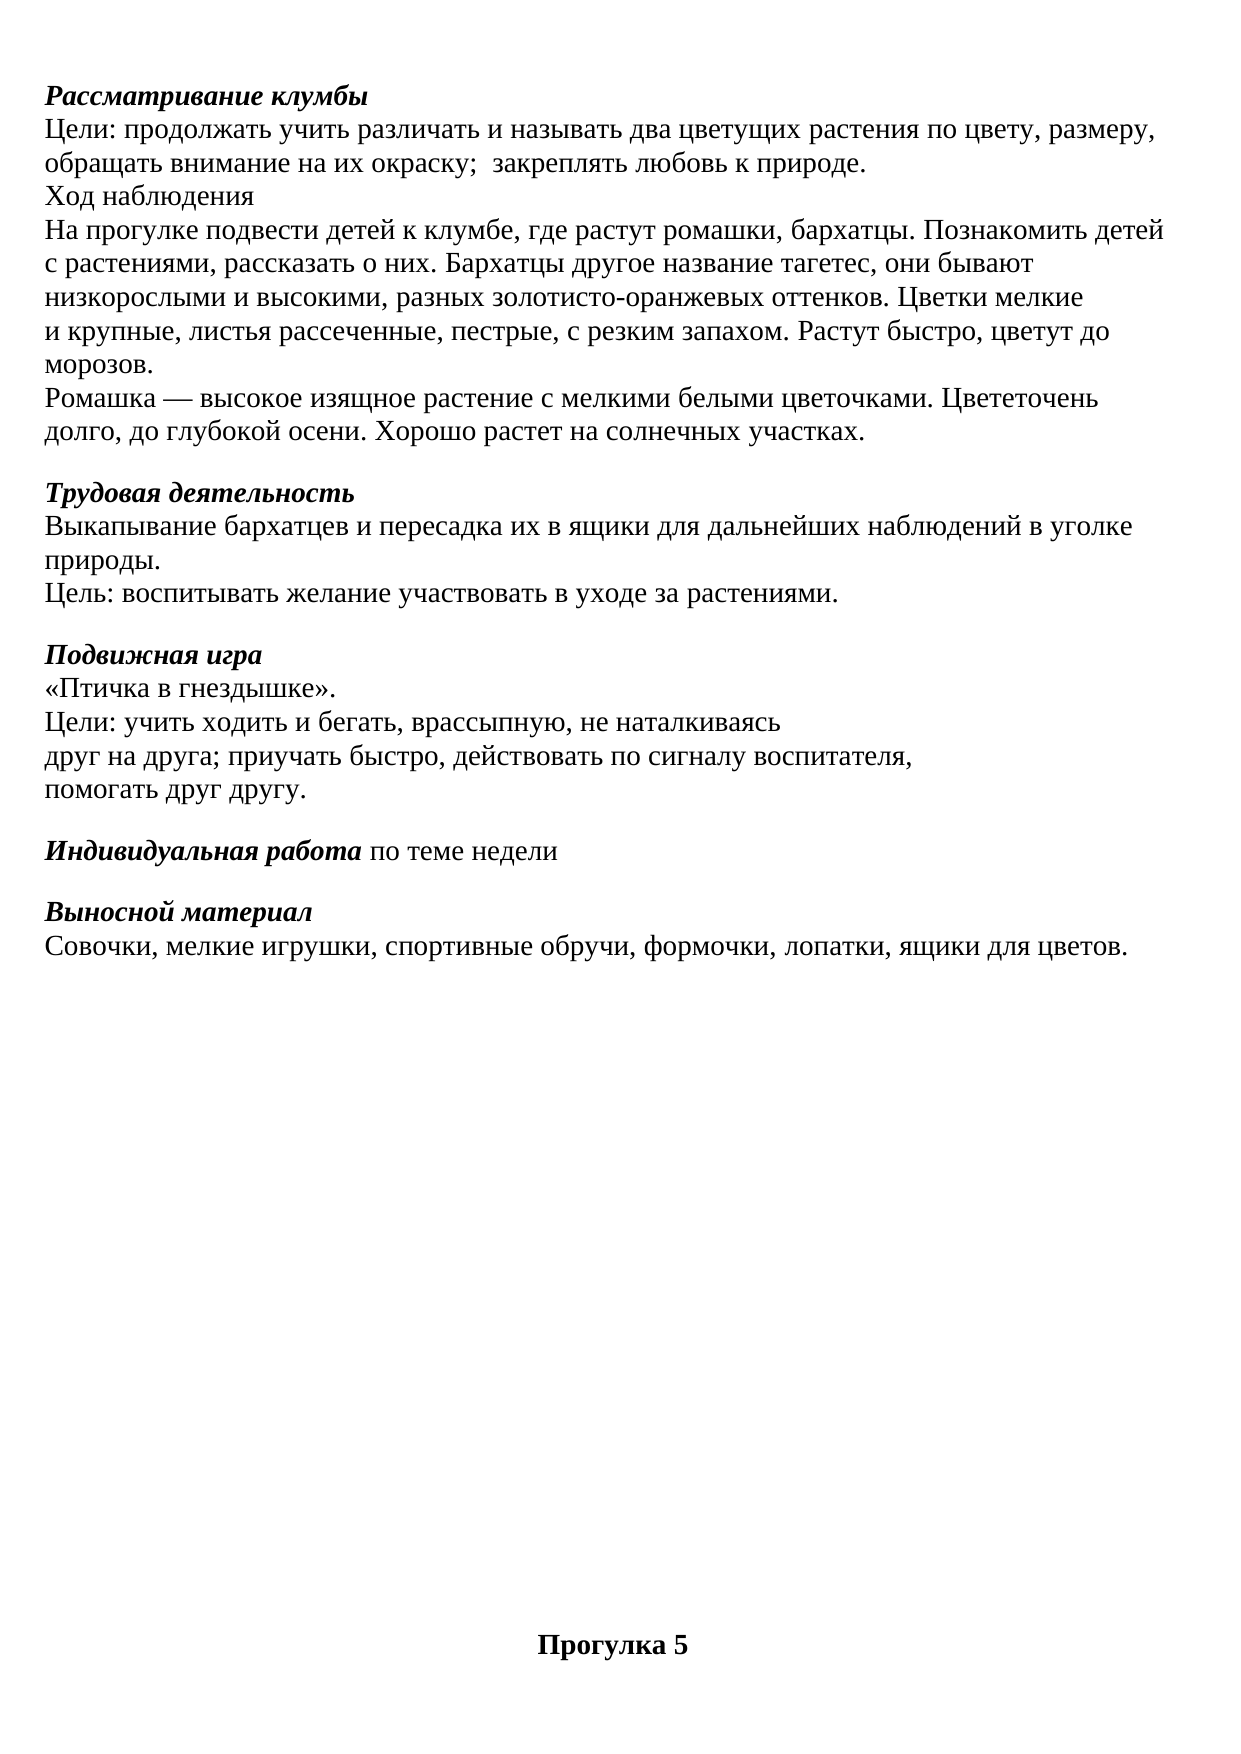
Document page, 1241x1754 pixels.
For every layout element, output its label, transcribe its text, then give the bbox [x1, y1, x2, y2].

text Трудовая деятельность Выкапывание бархатцев и пересадка их в ящики для дальнейших наблюдений в уголке природы. Цель: воспитывать желание участвовать в уходе за растениями. [44, 475, 1181, 637]
text Выносной материал Совочки, мелкие игрушки, спортивные обручи, формочки, лопатки, ящики для цветов. [44, 894, 1181, 989]
text Индивидуальная работа по теме недели [44, 833, 1181, 894]
text Рассматривание клумбы Цели: продолжать учить различать и называть два цветущих растения по цвету, размеру, обращать внимание на их окраску; закреплять любовь к природе. Ход наблюдения На прогулке подвести детей к клумбе, где растут ромашки, бархатцы. Познакомить детей с растениями, рассказать о них. Бархатцы другое название тагетес, они бывают низкорослыми и высокими, разных золотисто-оранжевых оттенков. Цветки мелкие и крупные, листья рассеченные, пестрые, с резким запахом. Растут быстро, цветут до морозов. Ромашка — высокое изящное растение с мелкими белыми цветочками. Цвететочень долго, до глубокой осени. Хорошо растет на солнечных участках. [44, 44, 1181, 475]
text Прогулка 5 [44, 1627, 1181, 1660]
text Подвижная игра «Птичка в гнездышке». Цели: учить ходить и бегать, врассыпную, не наталкиваясь друг на друга; приучать быстро, действовать по сигналу воспитателя, помогать друг другу. [44, 637, 1181, 833]
